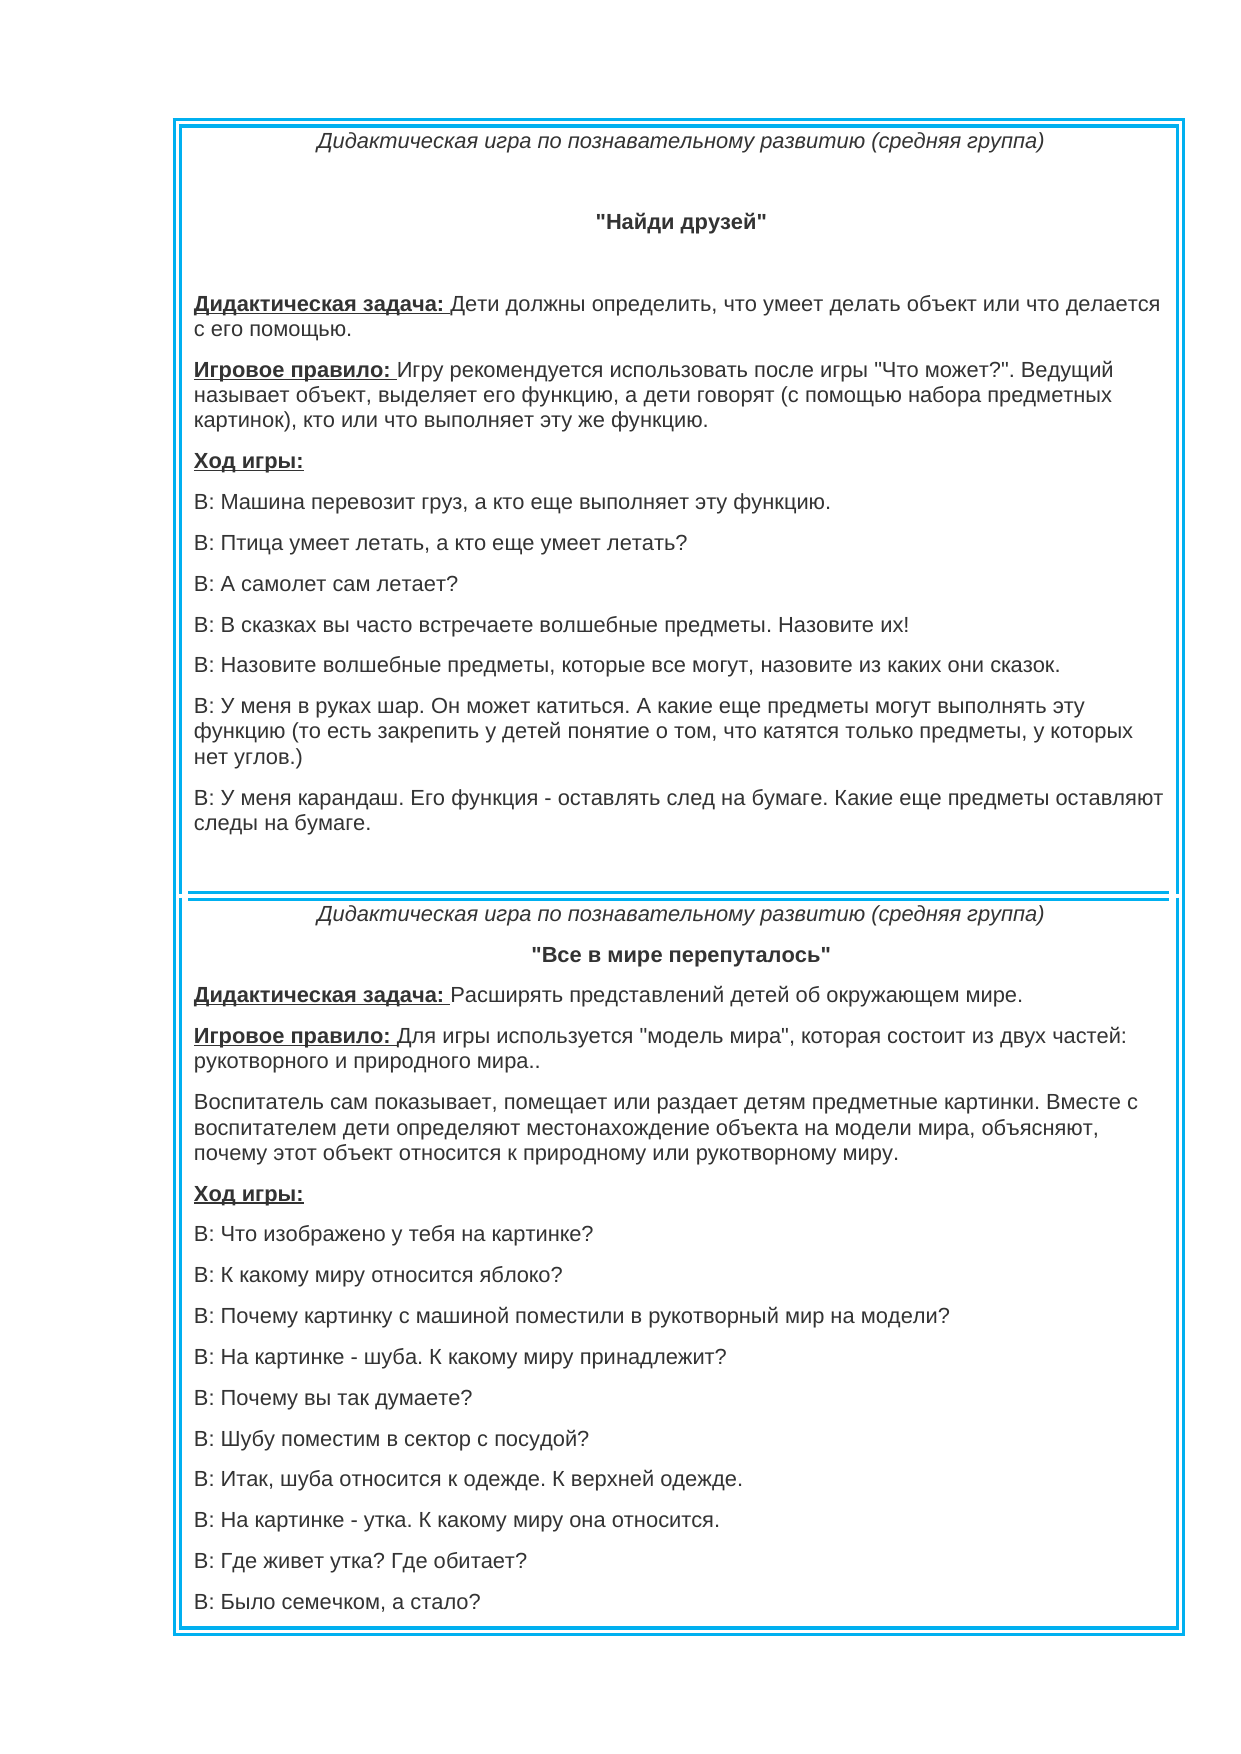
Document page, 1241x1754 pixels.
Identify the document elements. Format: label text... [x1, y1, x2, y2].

table_cell Дидактическая игра по познавательному развитию (средняя группа) "Найди друзей" Дидактическая задача: Дети должны определить, что умеет делать объект или что делается с его помощью. Игровое правило: Игру рекомендуется использовать после игры "Что может?". Ведущий называет объект, выделяет его функцию, а дети говорят (с помощью набора предметных картинок), кто или что выполняет эту же функцию. Ход игры: В: Машина перевозит груз, а кто еще выполняет эту функцию. В: Птица умеет летать, а кто еще умеет летать? В: А самолет сам летает? В: В сказках вы часто встречаете волшебные предметы. Назовите их! В: Назовите волшебные предметы, которые все могут, назовите из каких они сказок. В: У меня в руках шар. Он может катиться. А какие еще предметы могут выполнять эту функцию (то есть закрепить у детей понятие о том, что катятся только предметы, у которых нет углов.) В: У меня карандаш. Его функция - оставлять след на бумаге. Какие еще предметы оставляют следы на бумаге. [177, 121, 1180, 891]
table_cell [177, 891, 1180, 1626]
